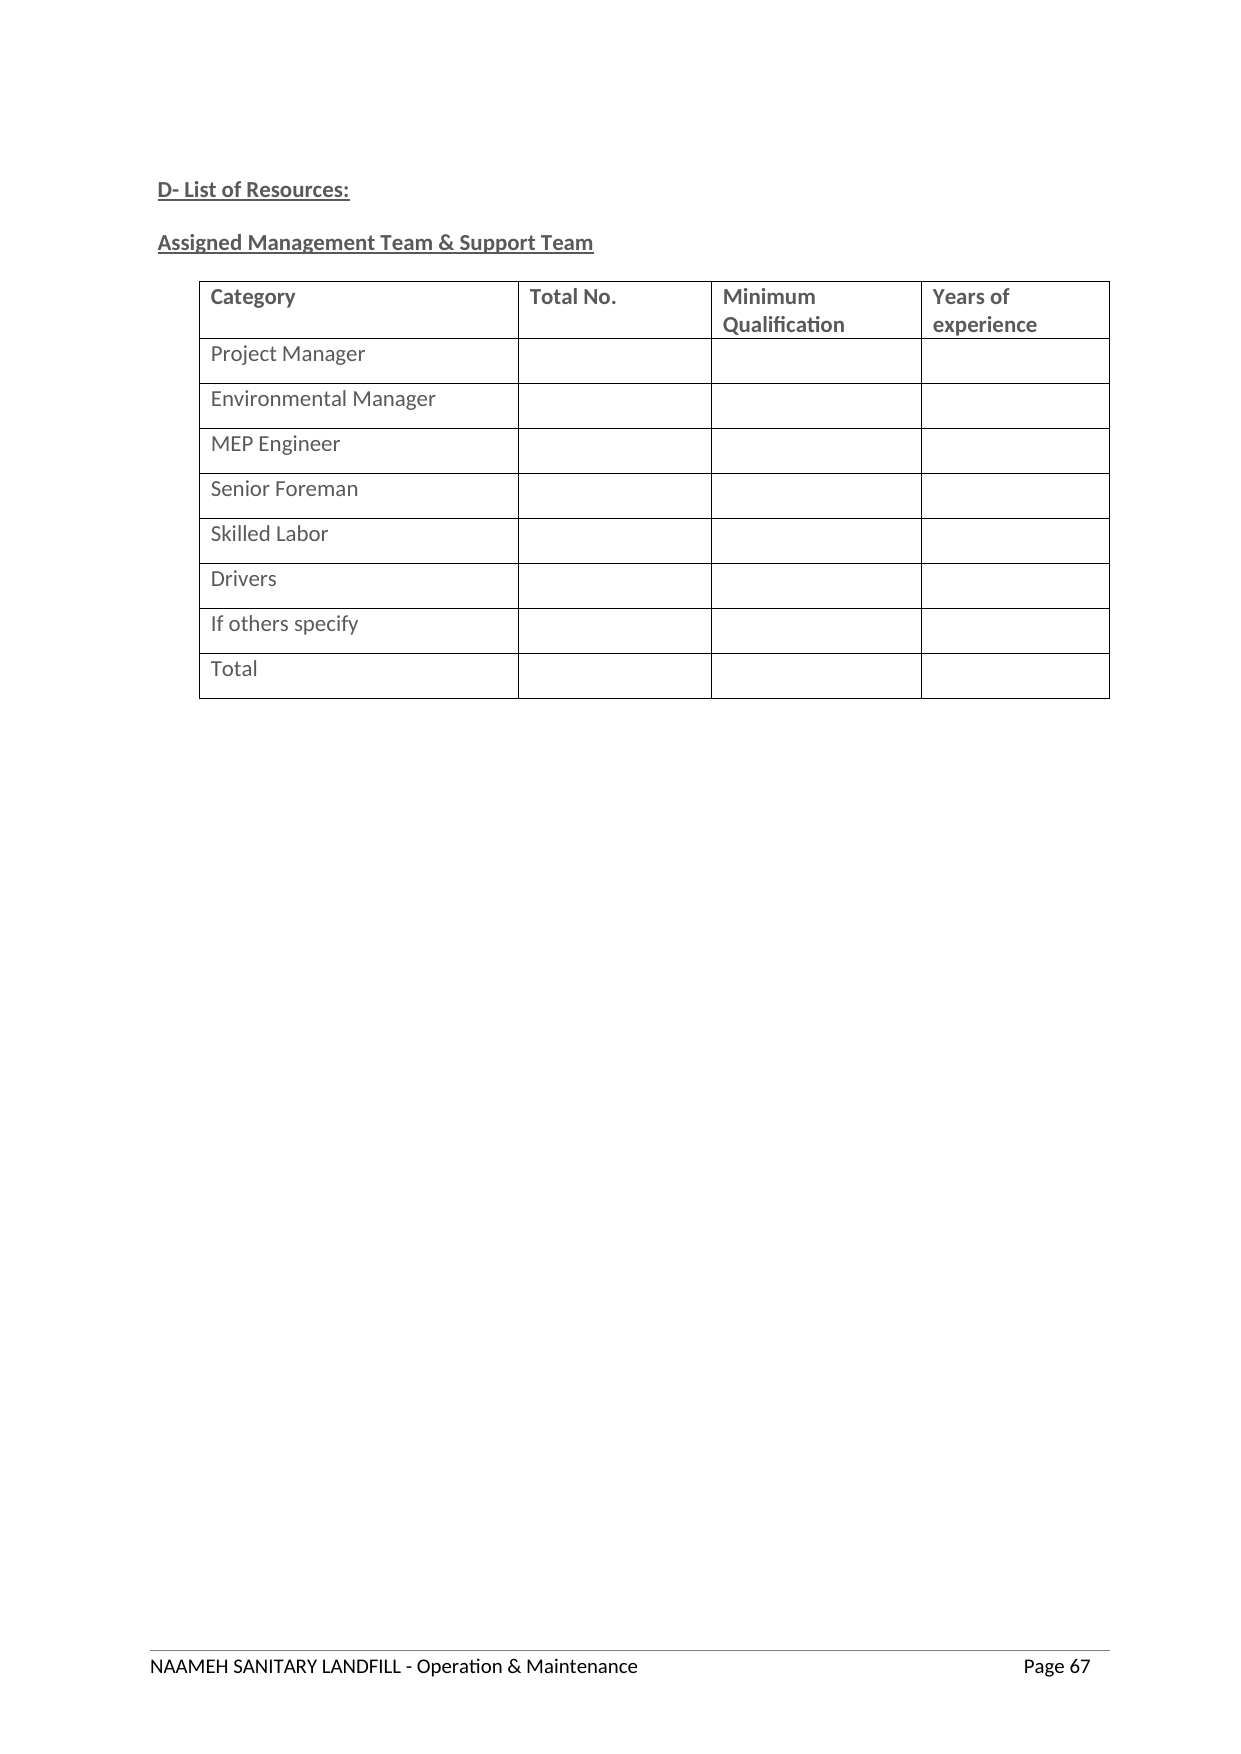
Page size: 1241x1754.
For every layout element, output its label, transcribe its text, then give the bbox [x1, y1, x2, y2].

table_cell [712, 564, 921, 608]
table_cell Senior Foreman [200, 474, 518, 518]
text D- List of Resources: [157, 175, 1110, 203]
table_cell [922, 474, 1109, 518]
table_cell Skilled Labor [200, 519, 518, 563]
table_cell [519, 384, 711, 428]
table_cell [519, 609, 711, 653]
table_header Category [200, 282, 518, 338]
table_cell [519, 519, 711, 563]
table_cell Project Manager [200, 339, 518, 383]
table_cell [712, 339, 921, 383]
table_header Minimum Qualification [712, 282, 921, 338]
table_cell [922, 564, 1109, 608]
table_cell [519, 654, 711, 698]
table_cell Drivers [200, 564, 518, 608]
table_cell MEP Engineer [200, 429, 518, 473]
table_cell [922, 339, 1109, 383]
table_cell [519, 429, 711, 473]
table_cell Environmental Manager [200, 384, 518, 428]
table_cell [922, 519, 1109, 563]
table_cell [519, 564, 711, 608]
table_cell If others specify [200, 609, 518, 653]
text Assigned Management Team & Support Team [157, 228, 1110, 256]
table_cell [712, 609, 921, 653]
table_cell [712, 474, 921, 518]
table_cell Total [200, 654, 518, 698]
table_cell [922, 654, 1109, 698]
table_cell [519, 339, 711, 383]
table_cell [712, 519, 921, 563]
table_cell [922, 609, 1109, 653]
table_cell [922, 429, 1109, 473]
table_cell [519, 474, 711, 518]
table_cell [712, 384, 921, 428]
table_header Years of experience [922, 282, 1109, 338]
table_header Total No. [519, 282, 711, 338]
table_cell [922, 384, 1109, 428]
table_cell [712, 654, 921, 698]
table_cell [712, 429, 921, 473]
